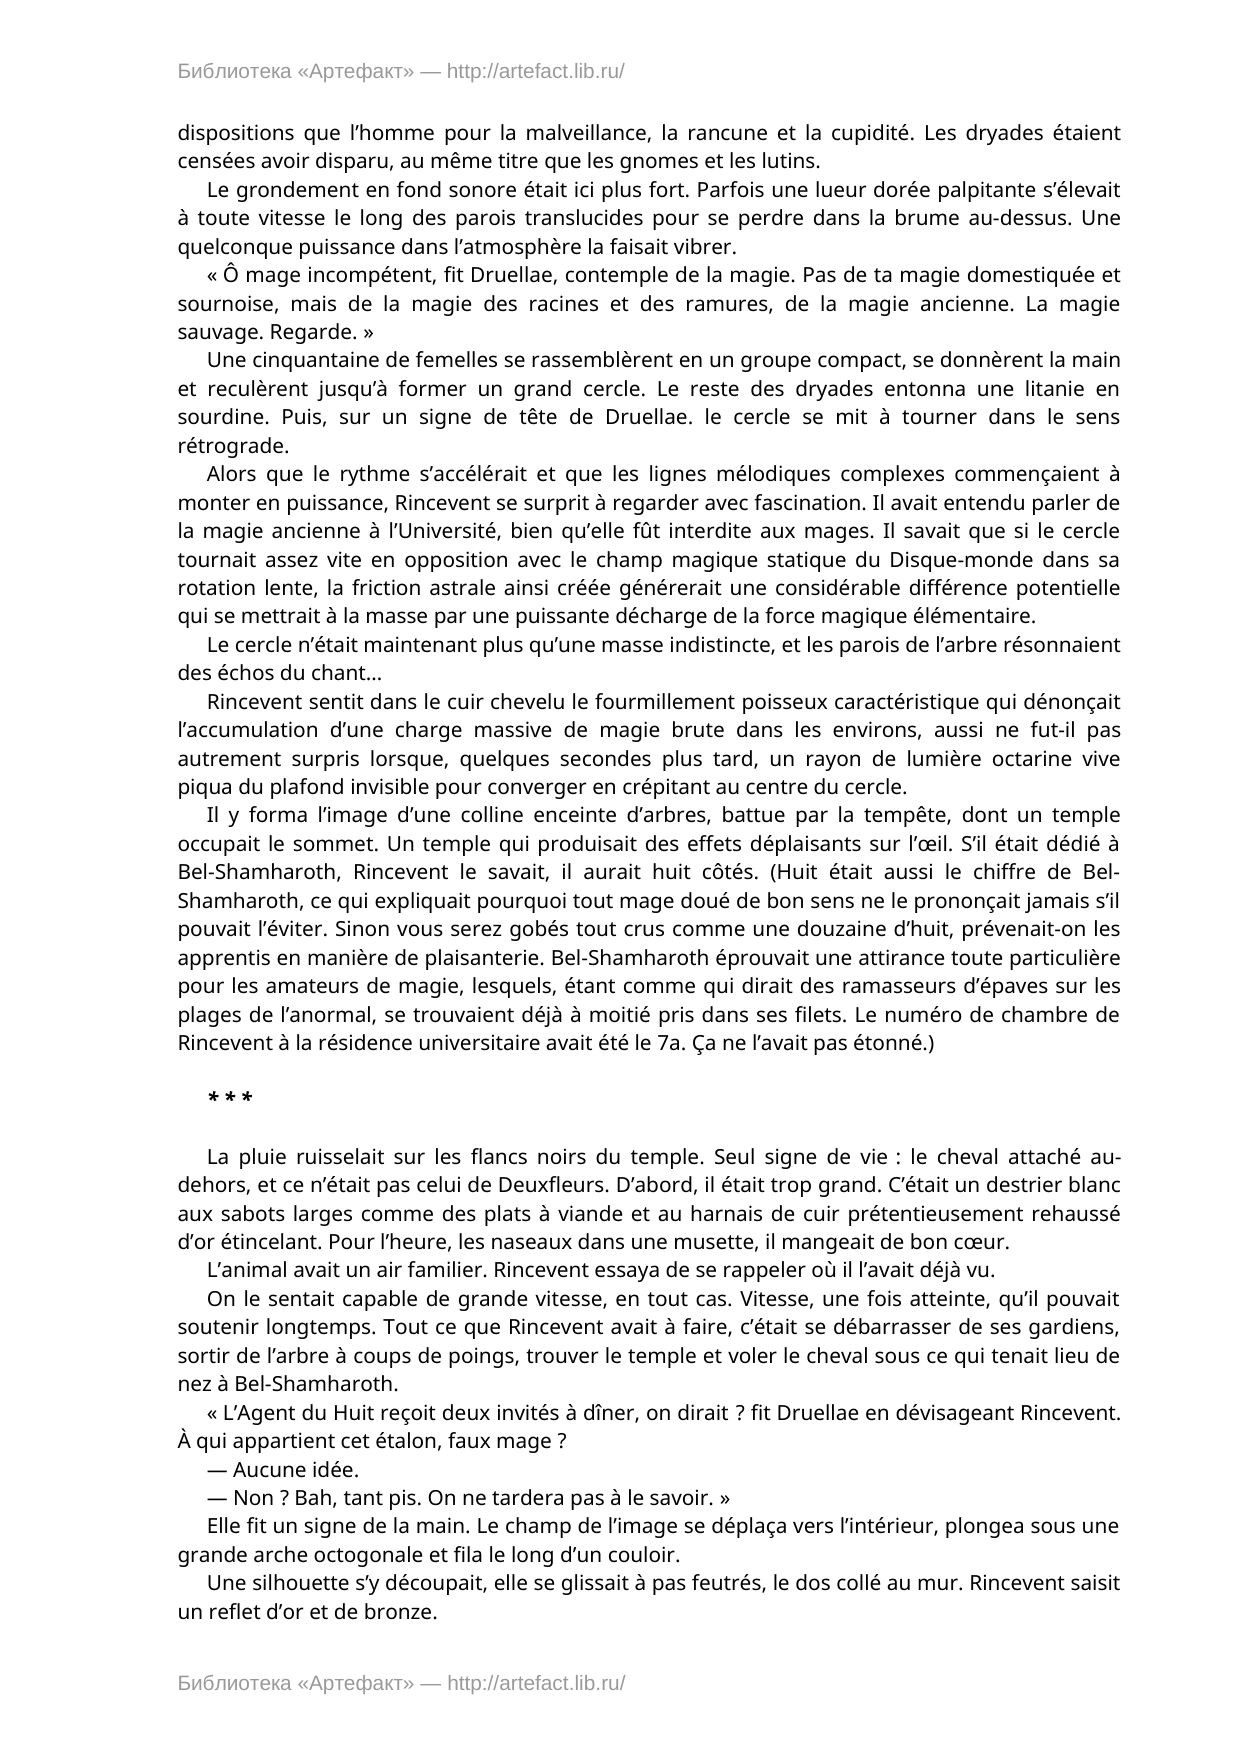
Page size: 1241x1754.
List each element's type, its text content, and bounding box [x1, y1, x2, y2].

text — Aucune idée. [177, 1455, 1122, 1483]
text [177, 118, 1122, 175]
text La pluie ruisselait sur les flancs noirs du temple. Seul signe de vie : le cheval attaché au-dehors, et ce n’était pas celui de Deuxfleurs. D’abord, il était trop grand. C’était un destrier blanc aux sabots larges comme des plats à viande et au harnais de cuir prétentieusement rehaussé d’or étincelant. Pour l’heure, les naseaux dans une musette, il mangeait de bon cœur. [177, 1142, 1122, 1256]
text Le cercle n’était maintenant plus qu’une masse indistincte, et les parois de l’arbre résonnaient des échos du chant… [177, 630, 1122, 687]
text « L’Agent du Huit reçoit deux invités à dîner, on dirait ? fit Druellae en dévisageant Rincevent. À qui appartient cet étalon, faux mage ? [177, 1398, 1122, 1455]
text Le grondement en fond sonore était ici plus fort. Parfois une lueur dorée palpitante s’élevait à toute vitesse le long des parois translucides pour se perdre dans la brume au-dessus. Une quelconque puissance dans l’atmosphère la faisait vibrer. [177, 175, 1122, 260]
subtitle * * * [177, 1085, 1122, 1113]
text — Non ? Bah, tant pis. On ne tardera pas à le savoir. » [177, 1483, 1122, 1512]
text Il y forma l’image d’une colline enceinte d’arbres, battue par la tempête, dont un temple occupait le sommet. Un temple qui produisait des effets déplaisants sur l’œil. S’il était dédié à Bel-Shamharoth, Rincevent le savait, il aurait huit côtés. (Huit était aussi le chiffre de Bel-Shamharoth, ce qui expliquait pourquoi tout mage doué de bon sens ne le prononçait jamais s’il pouvait l’éviter. Sinon vous serez gobés tout crus comme une douzaine d’huit, prévenait-on les apprentis en manière de plaisanterie. Bel-Shamharoth éprouvait une attirance toute particulière pour les amateurs de magie, lesquels, étant comme qui dirait des ramasseurs d’épaves sur les plages de l’anormal, se trouvaient déjà à moitié pris dans ses filets. Le numéro de chambre de Rincevent à la résidence universitaire avait été le 7a. Ça ne l’avait pas étonné.) [177, 801, 1122, 1057]
text « Ô mage incompétent, fit Druellae, contemple de la magie. Pas de ta magie domestiquée et sournoise, mais de la magie des racines et des ramures, de la magie ancienne. La magie sauvage. Regarde. » [177, 260, 1122, 346]
text Une cinquantaine de femelles se rassemblèrent en un groupe compact, se donnèrent la main et reculèrent jusqu’à former un grand cercle. Le reste des dryades entonna une litanie en sourdine. Puis, sur un signe de tête de Druellae. le cercle se mit à tourner dans le sens rétrograde. [177, 346, 1122, 459]
text Rincevent sentit dans le cuir chevelu le fourmillement poisseux caractéristique qui dénonçait l’accumulation d’une charge massive de magie brute dans les environs, aussi ne fut-il pas autrement surpris lorsque, quelques secondes plus tard, un rayon de lumière octarine vive piqua du plafond invisible pour converger en crépitant au centre du cercle. [177, 687, 1122, 801]
text L’animal avait un air familier. Rincevent essaya de se rappeler où il l’avait déjà vu. [177, 1256, 1122, 1284]
text Une silhouette s’y découpait, elle se glissait à pas feutrés, le dos collé au mur. Rincevent saisit un reflet d’or et de bronze. [177, 1568, 1122, 1625]
text Elle fit un signe de la main. Le champ de l’image se déplaça vers l’intérieur, plongea sous une grande arche octogonale et fila le long d’un couloir. [177, 1512, 1122, 1568]
text Alors que le rythme s’accélérait et que les lignes mélodiques complexes commençaient à monter en puissance, Rincevent se surprit à regarder avec fascination. Il avait entendu parler de la magie ancienne à l’Université, bien qu’elle fût interdite aux mages. Il savait que si le cercle tournait assez vite en opposition avec le champ magique statique du Disque-monde dans sa rotation lente, la friction astrale ainsi créée générerait une considérable différence potentielle qui se mettrait à la masse par une puissante décharge de la force magique élémentaire. [177, 459, 1122, 630]
text On le sentait capable de grande vitesse, en tout cas. Vitesse, une fois atteinte, qu’il pouvait soutenir longtemps. Tout ce que Rincevent avait à faire, c’était se débarrasser de ses gardiens, sortir de l’arbre à coups de poings, trouver le temple et voler le cheval sous ce qui tenait lieu de nez à Bel-Shamharoth. [177, 1284, 1122, 1398]
